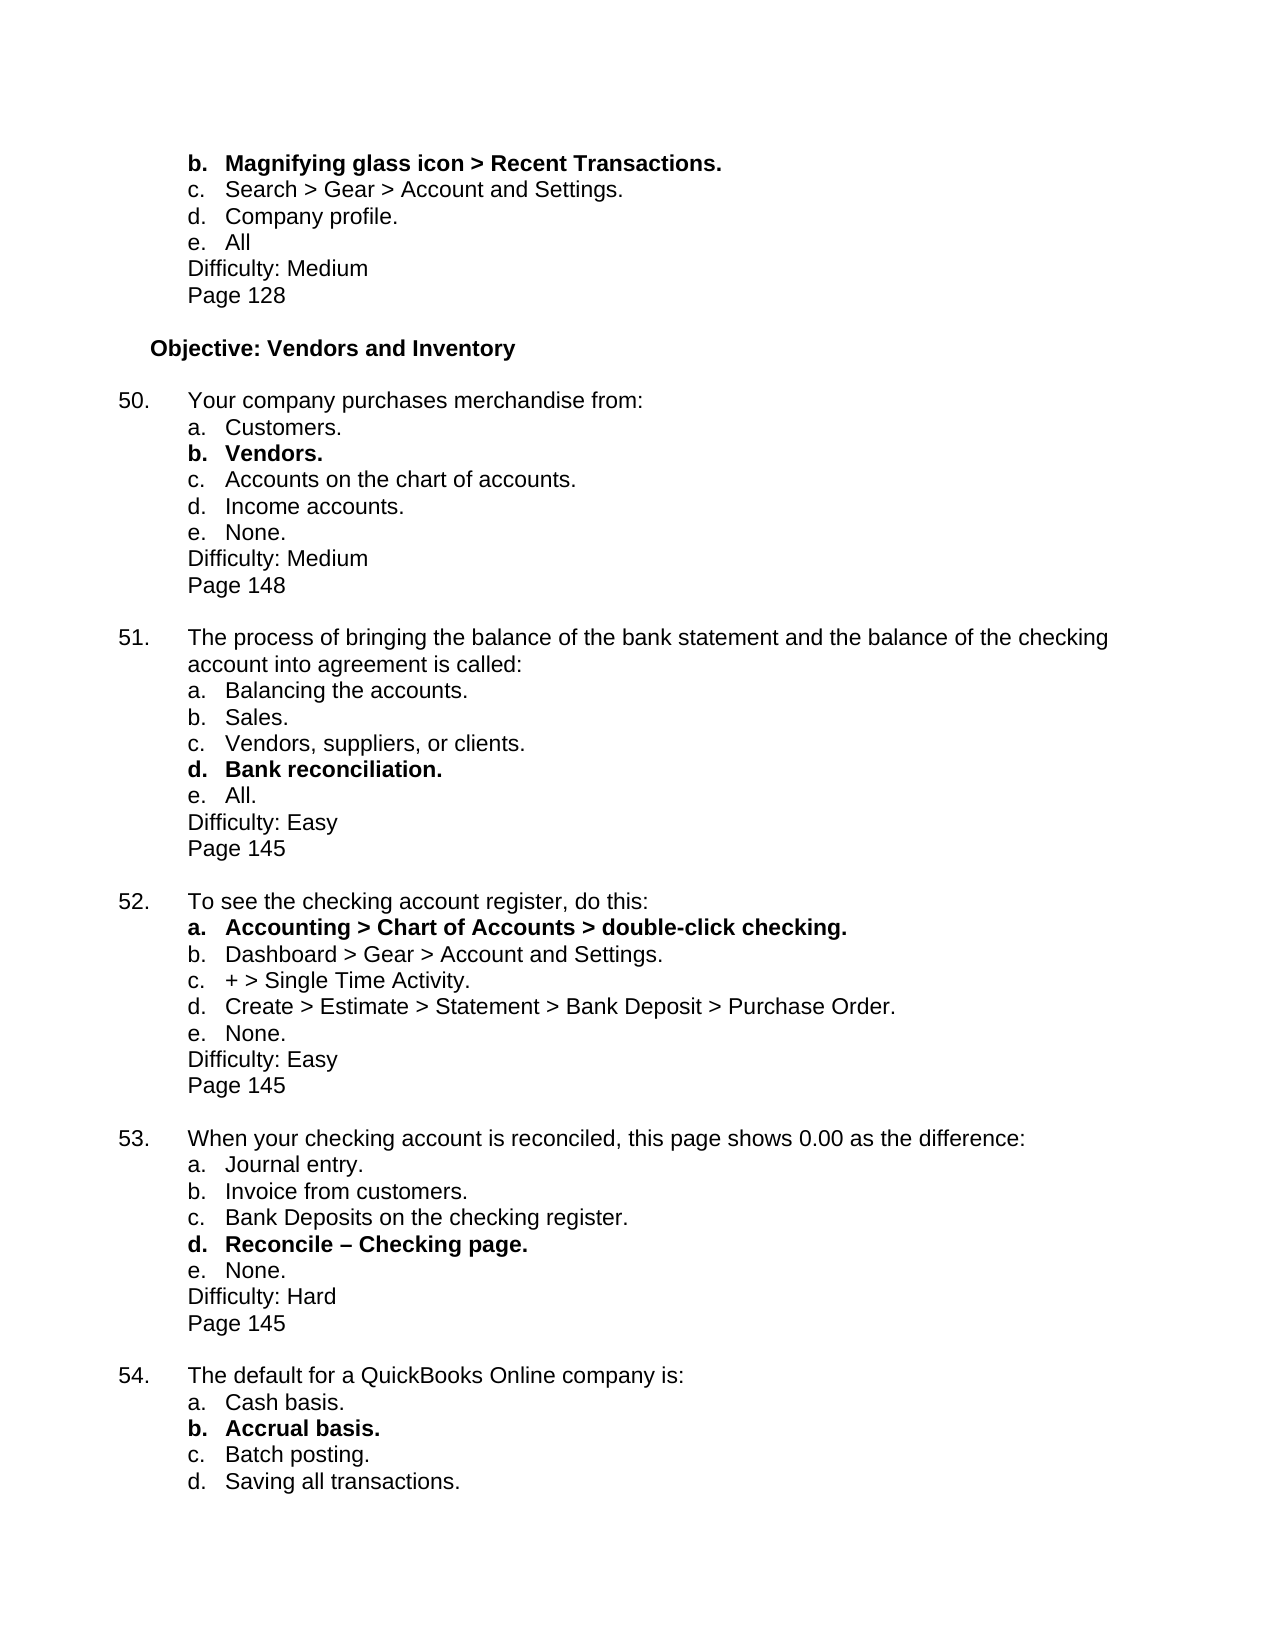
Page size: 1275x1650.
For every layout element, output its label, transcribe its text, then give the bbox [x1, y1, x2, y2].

list Vendors, suppliers, or clients. [187, 730, 1125, 756]
list Accounts on the chart of accounts. [187, 466, 1125, 493]
text Page 145 [187, 1309, 1125, 1336]
list None. [187, 1257, 1125, 1283]
list Sales. [187, 703, 1125, 730]
list Bank Deposits on the checking register. [187, 1204, 1125, 1231]
list Magnifying glass icon > Recent Transactions. [187, 150, 1125, 176]
list Income accounts. [187, 493, 1125, 519]
text Difficulty: Easy [187, 809, 1125, 835]
list Your company purchases merchandise from: [150, 387, 1125, 413]
list Invoice from customers. [187, 1178, 1125, 1204]
text Page 148 [187, 572, 1125, 598]
list + > Single Time Activity. [187, 967, 1125, 993]
text Difficulty: Medium [187, 255, 1125, 282]
list Accrual basis. [187, 1415, 1125, 1441]
list All [187, 229, 1125, 255]
list Customers. [187, 413, 1125, 440]
list To see the checking account register, do this: [150, 888, 1125, 914]
list Accounting > Chart of Accounts > double-click checking. [187, 914, 1125, 941]
list Batch posting. [187, 1441, 1125, 1468]
list All. [187, 782, 1125, 809]
list Create > Estimate > Statement > Bank Deposit > Purchase Order. [187, 993, 1125, 1020]
list Cash basis. [187, 1389, 1125, 1415]
list Balancing the accounts. [187, 677, 1125, 703]
text Objective: Vendors and Inventory [150, 334, 1125, 361]
list None. [187, 519, 1125, 545]
list Bank reconciliation. [187, 756, 1125, 782]
text Difficulty: Hard [187, 1283, 1125, 1309]
text Page 145 [187, 835, 1125, 862]
list None. [187, 1020, 1125, 1046]
text Page 145 [187, 1072, 1125, 1099]
list Vendors. [187, 440, 1125, 466]
list Search > Gear > Account and Settings. [187, 176, 1125, 203]
list The default for a QuickBooks Online company is: [150, 1362, 1125, 1389]
list Company profile. [187, 203, 1125, 229]
list When your checking account is reconciled, this page shows 0.00 as the difference: [150, 1125, 1125, 1151]
text Page 128 [187, 282, 1125, 308]
list Journal entry. [187, 1151, 1125, 1178]
text Difficulty: Easy [187, 1046, 1125, 1072]
list Saving all transactions. [187, 1468, 1125, 1494]
text Difficulty: Medium [187, 545, 1125, 572]
list Reconcile – Checking page. [187, 1231, 1125, 1257]
list The process of bringing the balance of the bank statement and the balance of the checking account into agreement is called: [150, 624, 1125, 677]
list Dashboard > Gear > Account and Settings. [187, 941, 1125, 967]
